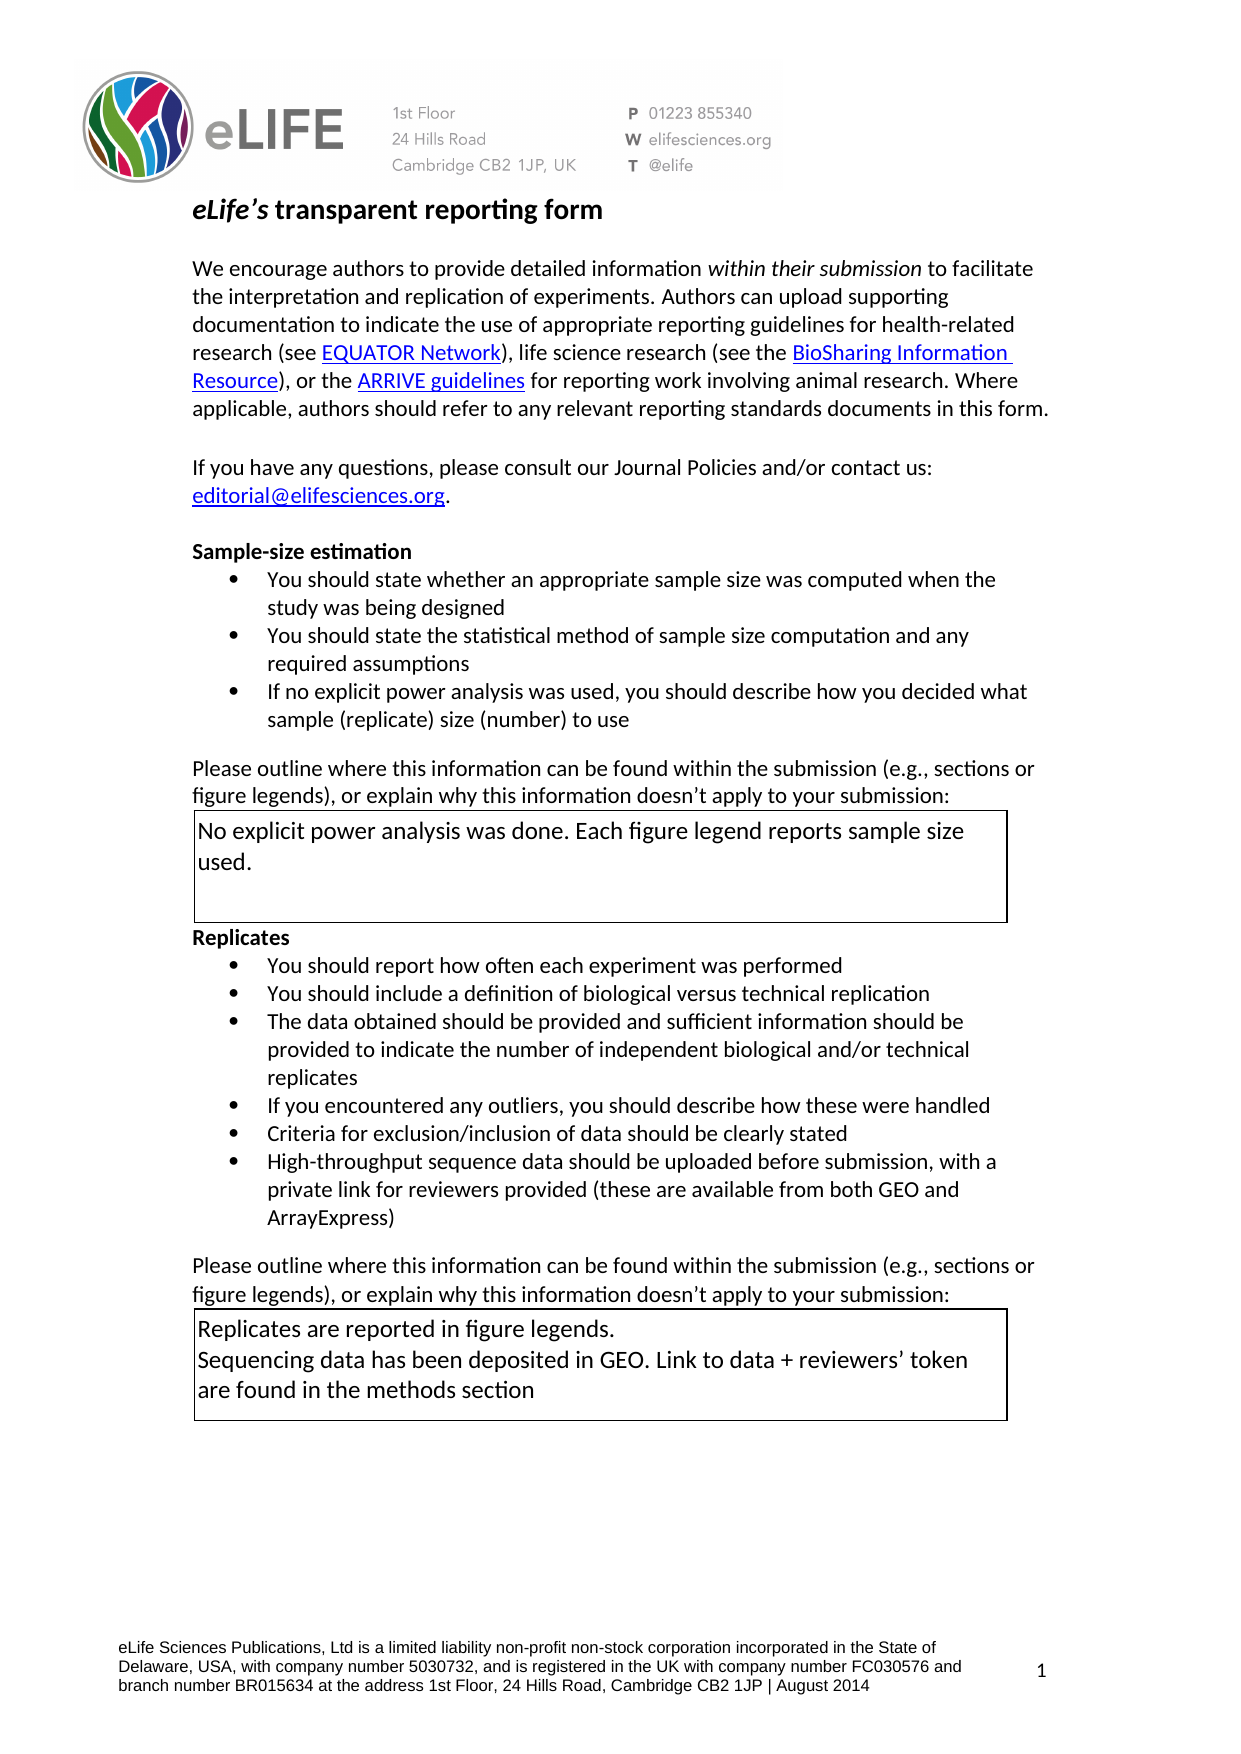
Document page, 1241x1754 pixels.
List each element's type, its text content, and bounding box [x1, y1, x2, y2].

text Sequencing data has been deposited in GEO. Link to data + reviewers’ token are found in the methods section [195, 1344, 1006, 1407]
text We encourage authors to provide detailed information within their submission to facilitate the interpretation and replication of experiments. Authors can upload supporting documentation to indicate the use of appropriate reporting guidelines for health-related research (see EQUATOR Network), life science research (see the BioSharing Information Resource), or the ARRIVE guidelines for reporting work involving animal research. Where applicable, authors should refer to any relevant reporting standards documents in this form. [192, 254, 1053, 423]
list If you encountered any outliers, you should describe how these were handled [229, 1091, 1053, 1119]
text Replicates [192, 838, 1053, 951]
list You should report how often each experiment was performed [229, 951, 1053, 979]
picture [73, 59, 784, 191]
list High-throughput sequence data should be uploaded before submission, with a private link for reviewers provided (these are available from both GEO and ArrayExpress) [229, 1147, 1053, 1231]
text eLife’s transparent reporting form [192, 191, 1053, 226]
text No explicit power analysis was done. Each figure legend reports sample size used. [195, 813, 1006, 879]
list Criteria for exclusion/inclusion of data should be clearly stated [229, 1119, 1053, 1147]
list You should state whether an appropriate sample size was computed when the study was being designed [229, 565, 1053, 621]
list You should state the statistical method of sample size computation and any required assumptions [229, 621, 1053, 677]
text If you have any questions, please consult our Journal Policies and/or contact us: editorial@elifesciences.org. [192, 453, 1053, 509]
list The data obtained should be provided and sufficient information should be provided to indicate the number of independent biological and/or technical replicates [229, 1007, 1053, 1091]
text Sample-size estimation [192, 537, 1053, 565]
text Replicates are reported in figure legends. [195, 1311, 1006, 1344]
list If no explicit power analysis was used, you should describe how you decided what sample (replicate) size (number) to use [229, 677, 1053, 733]
list You should include a definition of biological versus technical replication [229, 979, 1053, 1007]
